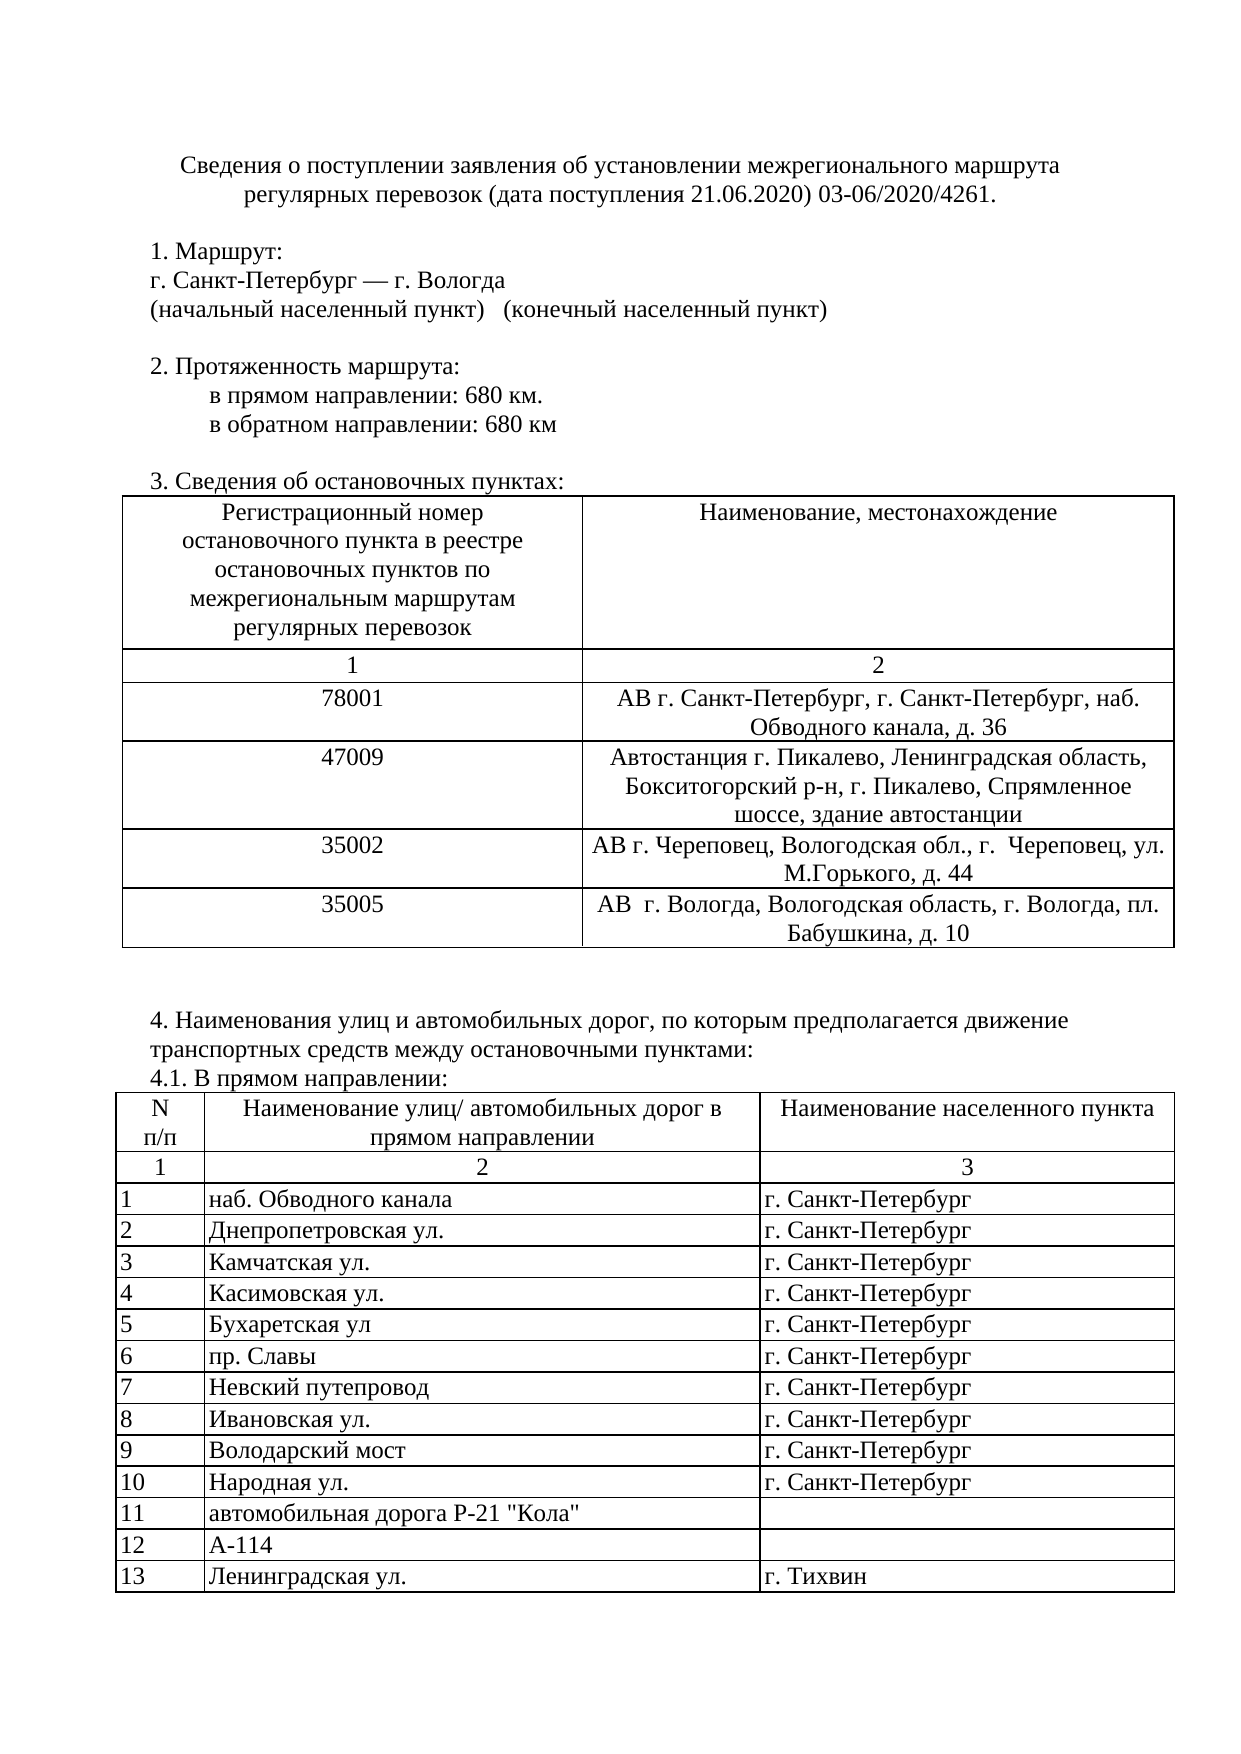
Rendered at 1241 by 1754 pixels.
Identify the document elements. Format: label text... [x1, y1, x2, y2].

table_cell 7 [117, 1373, 204, 1402]
table_cell 1 [117, 1184, 204, 1214]
table_cell Ленинградская ул. [205, 1561, 759, 1591]
table_cell г. Санкт-Петербург [761, 1404, 1174, 1434]
text 4.1. В прямом направлении: [150, 1063, 1090, 1092]
table_cell 78001 [123, 683, 582, 740]
table_cell г. Санкт-Петербург [761, 1215, 1174, 1245]
table_cell Народная ул. [205, 1467, 759, 1497]
table_cell г. Санкт-Петербург [761, 1184, 1174, 1214]
table_cell 6 [117, 1341, 204, 1371]
table_cell г. Санкт-Петербург [761, 1467, 1174, 1497]
table_header Наименование, местонахождение [583, 497, 1173, 648]
table_cell Бухаретская ул [205, 1310, 759, 1339]
table_cell пр. Славы [205, 1341, 759, 1371]
text в обратном направлении: 680 км [150, 409, 1090, 437]
text г. Санкт-Петербург — г. Вологда [150, 265, 1090, 294]
table_cell Автостанция г. Пикалево, Ленинградская область, Бокситогорский р-н, г. Пикалево, Спрямленное шоссе, здание автостанции [583, 742, 1173, 828]
table_cell 2 [205, 1152, 759, 1182]
table_cell 35005 [123, 889, 582, 946]
table_cell г. Санкт-Петербург [761, 1310, 1174, 1339]
table_cell автомобильная дорога Р-21 "Кола" [205, 1498, 759, 1528]
table_cell 1 [117, 1152, 204, 1182]
table_cell 2 [583, 650, 1173, 681]
table_cell АВ г. Вологда, Вологодская область, г. Вологда, пл. Бабушкина, д. 10 [583, 889, 1173, 946]
table_cell г. Санкт-Петербург [761, 1278, 1174, 1308]
table_cell 8 [117, 1404, 204, 1434]
table_header Наименование населенного пункта [761, 1093, 1174, 1151]
text 1. Маршрут: [150, 236, 1090, 265]
table_cell 12 [117, 1530, 204, 1560]
table_cell г. Санкт-Петербург [761, 1341, 1174, 1371]
table_cell Касимовская ул. [205, 1278, 759, 1308]
table_cell Камчатская ул. [205, 1247, 759, 1277]
table_cell [761, 1498, 1174, 1528]
table_cell 2 [117, 1215, 204, 1245]
table_cell 9 [117, 1436, 204, 1465]
text 2. Протяженность маршрута: [150, 351, 1090, 380]
table_cell 11 [117, 1498, 204, 1528]
table_cell 47009 [123, 742, 582, 828]
table_cell 3 [117, 1247, 204, 1277]
table_cell Володарский мост [205, 1436, 759, 1465]
table_cell Ивановская ул. [205, 1404, 759, 1434]
text Сведения о поступлении заявления об установлении межрегионального маршрута регулярных перевозок (дата поступления 21.06.2020) 03-06/2020/4261. [150, 150, 1090, 207]
table_cell 4 [117, 1278, 204, 1308]
table_cell АВ г. Санкт-Петербург, г. Санкт-Петербург, наб. Обводного канала, д. 36 [583, 683, 1173, 740]
table_cell Невский путепровод [205, 1373, 759, 1402]
table_cell АВ г. Череповец, Вологодская обл., г. Череповец, ул. М.Горького, д. 44 [583, 830, 1173, 887]
table_cell 13 [117, 1561, 204, 1591]
text в прямом направлении: 680 км. [150, 380, 1090, 409]
table_cell А-114 [205, 1530, 759, 1560]
table_cell 10 [117, 1467, 204, 1497]
table_cell наб. Обводного канала [205, 1184, 759, 1214]
table_header N п/п [117, 1093, 204, 1151]
table_cell г. Санкт-Петербург [761, 1436, 1174, 1465]
table_header Наименование улиц/ автомобильных дорог в прямом направлении [205, 1093, 759, 1151]
table_header Регистрационный номер остановочного пункта в реестре остановочных пунктов по межрегиональным маршрутам регулярных перевозок [123, 497, 582, 648]
text 3. Сведения об остановочных пунктах: [150, 466, 1090, 495]
table_cell [761, 1530, 1174, 1560]
table_cell 3 [761, 1152, 1174, 1182]
table_cell 5 [117, 1310, 204, 1339]
table_cell 35002 [123, 830, 582, 887]
text (начальный населенный пункт) (конечный населенный пункт) [150, 294, 1090, 322]
table_cell г. Тихвин [761, 1561, 1174, 1591]
table_cell г. Санкт-Петербург [761, 1247, 1174, 1277]
table_cell 1 [123, 650, 582, 681]
table_cell г. Санкт-Петербург [761, 1373, 1174, 1402]
table_cell Днепропетровская ул. [205, 1215, 759, 1245]
text 4. Наименования улиц и автомобильных дорог, по которым предполагается движение транспортных средств между остановочными пунктами: [150, 1005, 1090, 1063]
